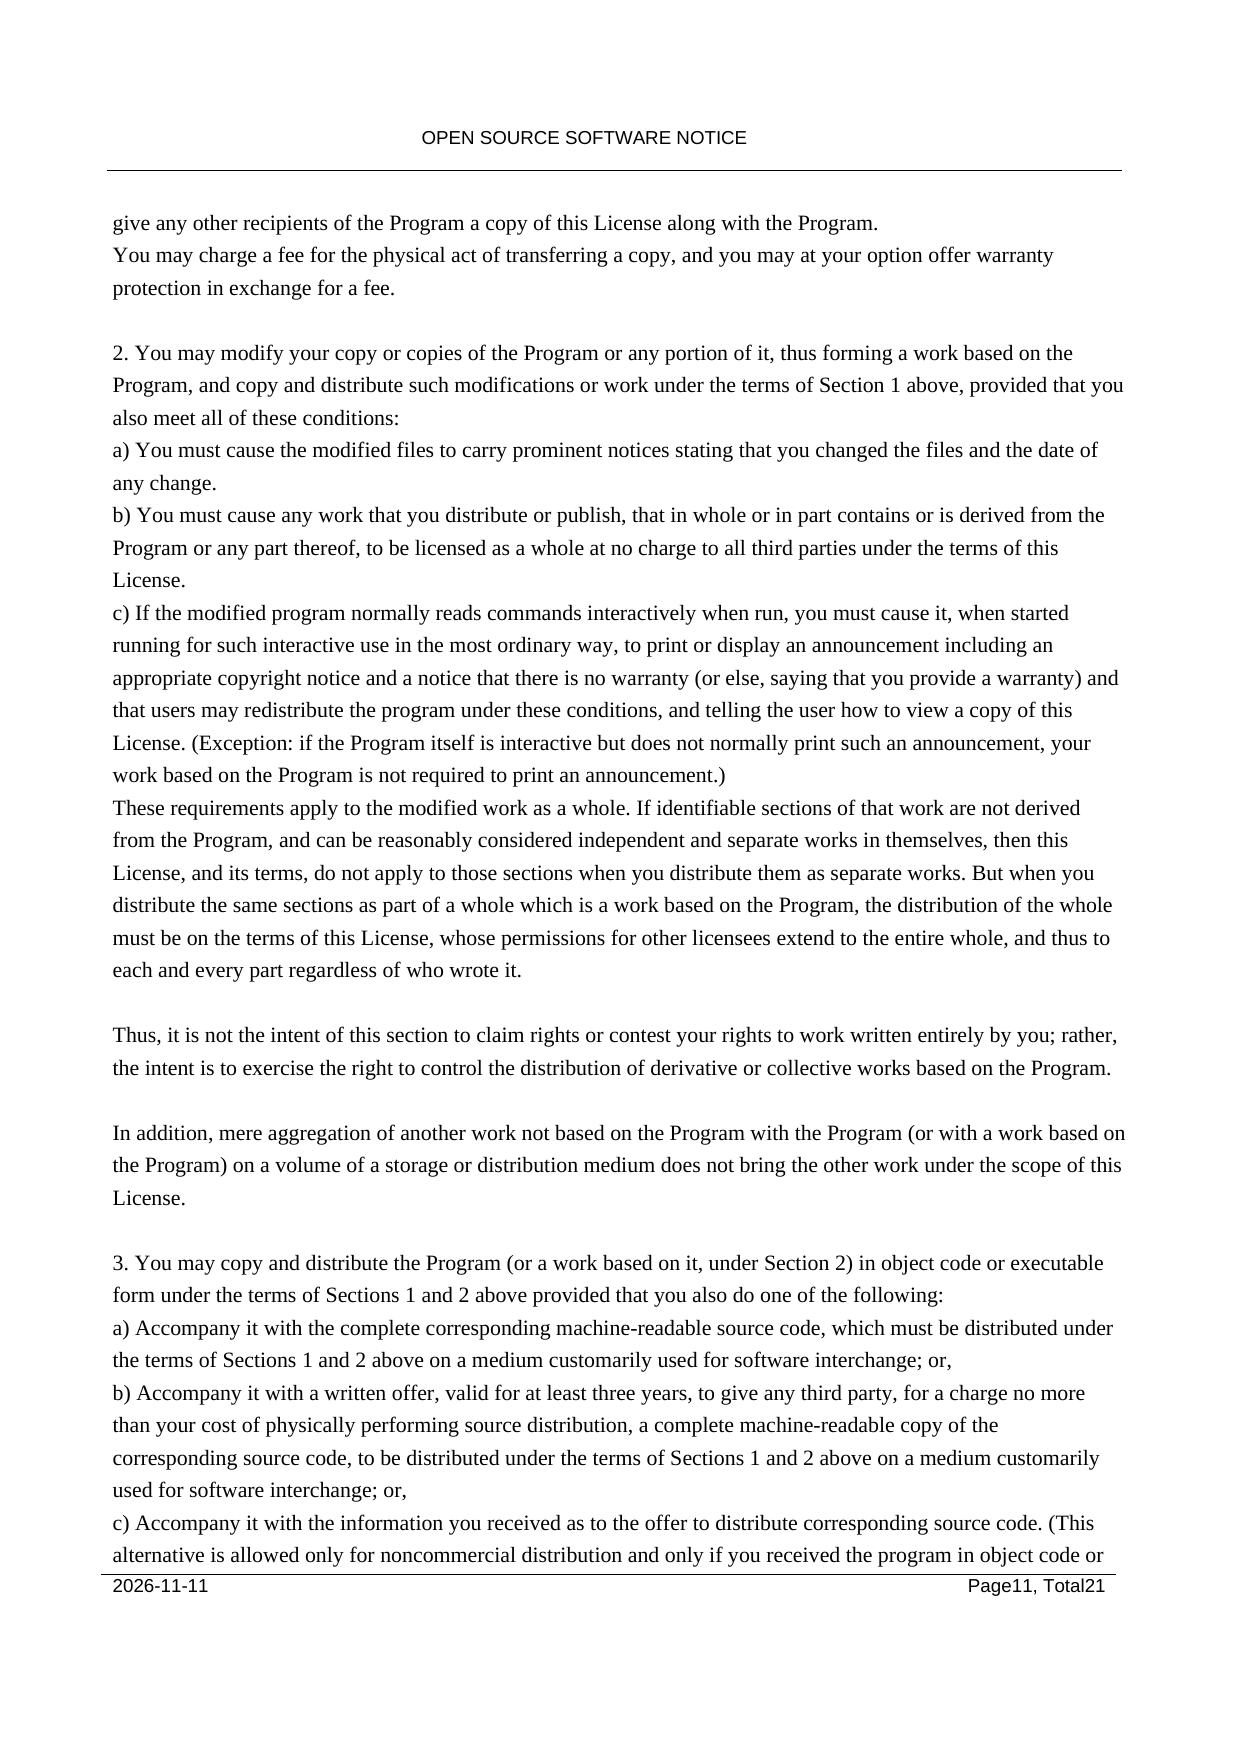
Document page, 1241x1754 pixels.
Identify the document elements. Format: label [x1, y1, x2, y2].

text [112, 206, 1128, 1571]
